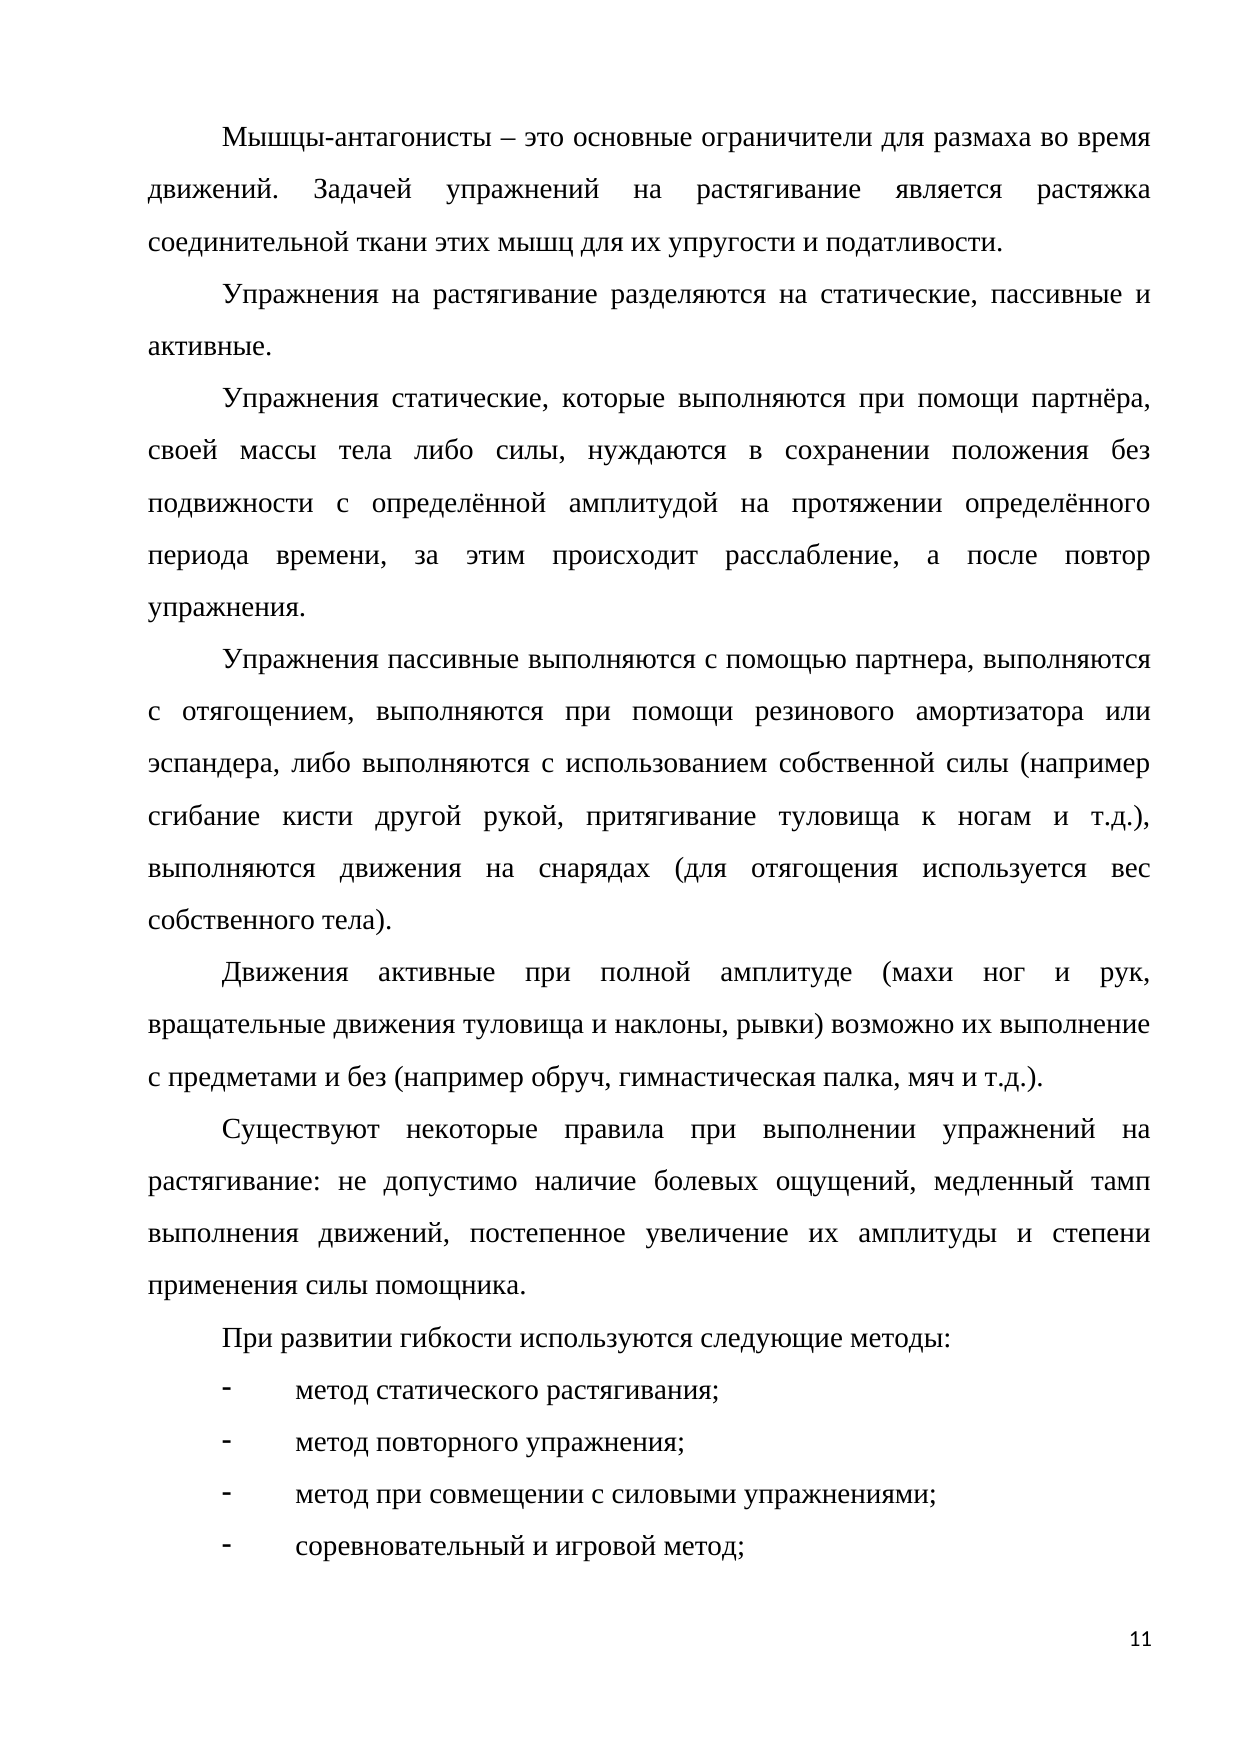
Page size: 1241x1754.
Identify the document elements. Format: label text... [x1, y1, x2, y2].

text Движения активные при полной амплитуде (махи ног и рук, вращательные движения туловища и наклоны, рывки) возможно их выполнение с предметами и без (например обруч, гимнастическая палка, мяч и т.д.). [148, 953, 1152, 1092]
list метод статического растягивания; [148, 1371, 1152, 1405]
list метод повторного упражнения; [148, 1423, 1152, 1458]
text При развитии гибкости используются следующие методы: [148, 1318, 1152, 1353]
text Существуют некоторые правила при выполнении упражнений на растягивание: не допустимо наличие болевых ощущений, медленный тамп выполнения движений, постепенное увеличение их амплитуды и степени применения силы помощника. [148, 1110, 1152, 1301]
text Упражнения на растягивание разделяются на статические, пассивные и активные. [148, 275, 1152, 362]
list соревновательный и игровой метод; [148, 1527, 1152, 1562]
list метод при совмещении с силовыми упражнениями; [148, 1475, 1152, 1510]
text Упражнения пассивные выполняются с помощью партнера, выполняются с отягощением, выполняются при помощи резинового амортизатора или эспандера, либо выполняются с использованием собственной силы (например сгибание кисти другой рукой, притягивание туловища к ногам и т.д.), выполняются движения на снарядах (для отягощения используется вес собственного тела). [148, 640, 1152, 936]
text Упражнения статические, которые выполняются при помощи партнёра, своей массы тела либо силы, нуждаются в сохранении положения без подвижности с определённой амплитудой на протяжении определённого периода времени, за этим происходит расслабление, а после повтор упражнения. [148, 379, 1152, 623]
text Мышцы-антагонисты – это основные ограничители для размаха во время движений. Задачей упражнений на растягивание является растяжка соединительной ткани этих мышц для их упругости и податливости. [148, 118, 1152, 257]
